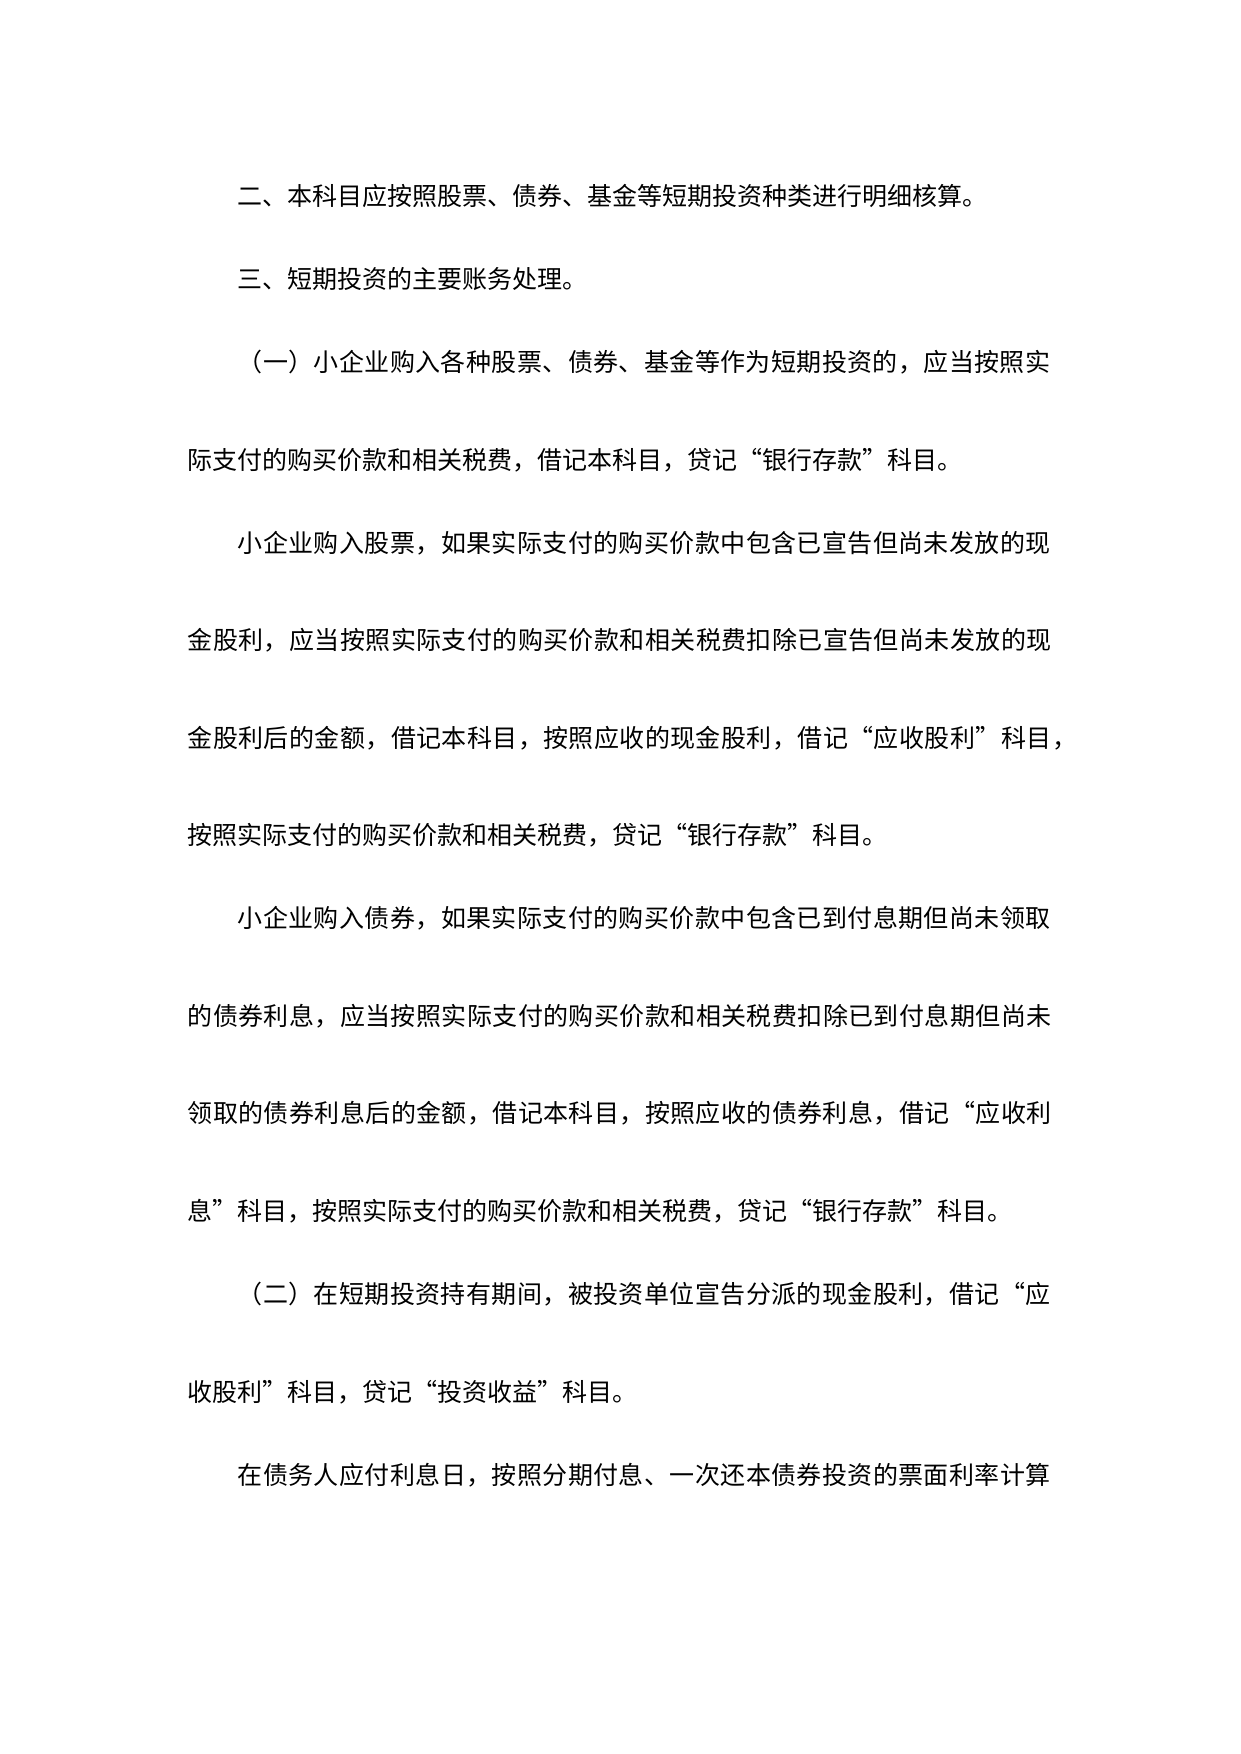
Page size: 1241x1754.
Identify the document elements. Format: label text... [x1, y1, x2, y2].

text 二、本科目应按照股票、债券、基金等短期投资种类进行明细核算。 [187, 162, 1053, 227]
text 小企业购入债券，如果实际支付的购买价款中包含已到付息期但尚未领取的债券利息，应当按照实际支付的购买价款和相关税费扣除已到付息期但尚未领取的债券利息后的金额，借记本科目，按照应收的债券利息，借记“应收利息”科目，按照实际支付的购买价款和相关税费，贷记“银行存款”科目。 [187, 884, 1053, 1242]
text 三、短期投资的主要账务处理。 [187, 245, 1053, 310]
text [187, 1441, 1053, 1506]
text （二）在短期投资持有期间，被投资单位宣告分派的现金股利，借记“应收股利”科目，贷记“投资收益”科目。 [187, 1260, 1053, 1423]
text （一）小企业购入各种股票、债券、基金等作为短期投资的，应当按照实际支付的购买价款和相关税费，借记本科目，贷记“银行存款”科目。 [187, 328, 1053, 491]
text 小企业购入股票，如果实际支付的购买价款中包含已宣告但尚未发放的现金股利，应当按照实际支付的购买价款和相关税费扣除已宣告但尚未发放的现金股利后的金额，借记本科目，按照应收的现金股利，借记“应收股利”科目，按照实际支付的购买价款和相关税费，贷记“银行存款”科目。 [187, 509, 1053, 866]
